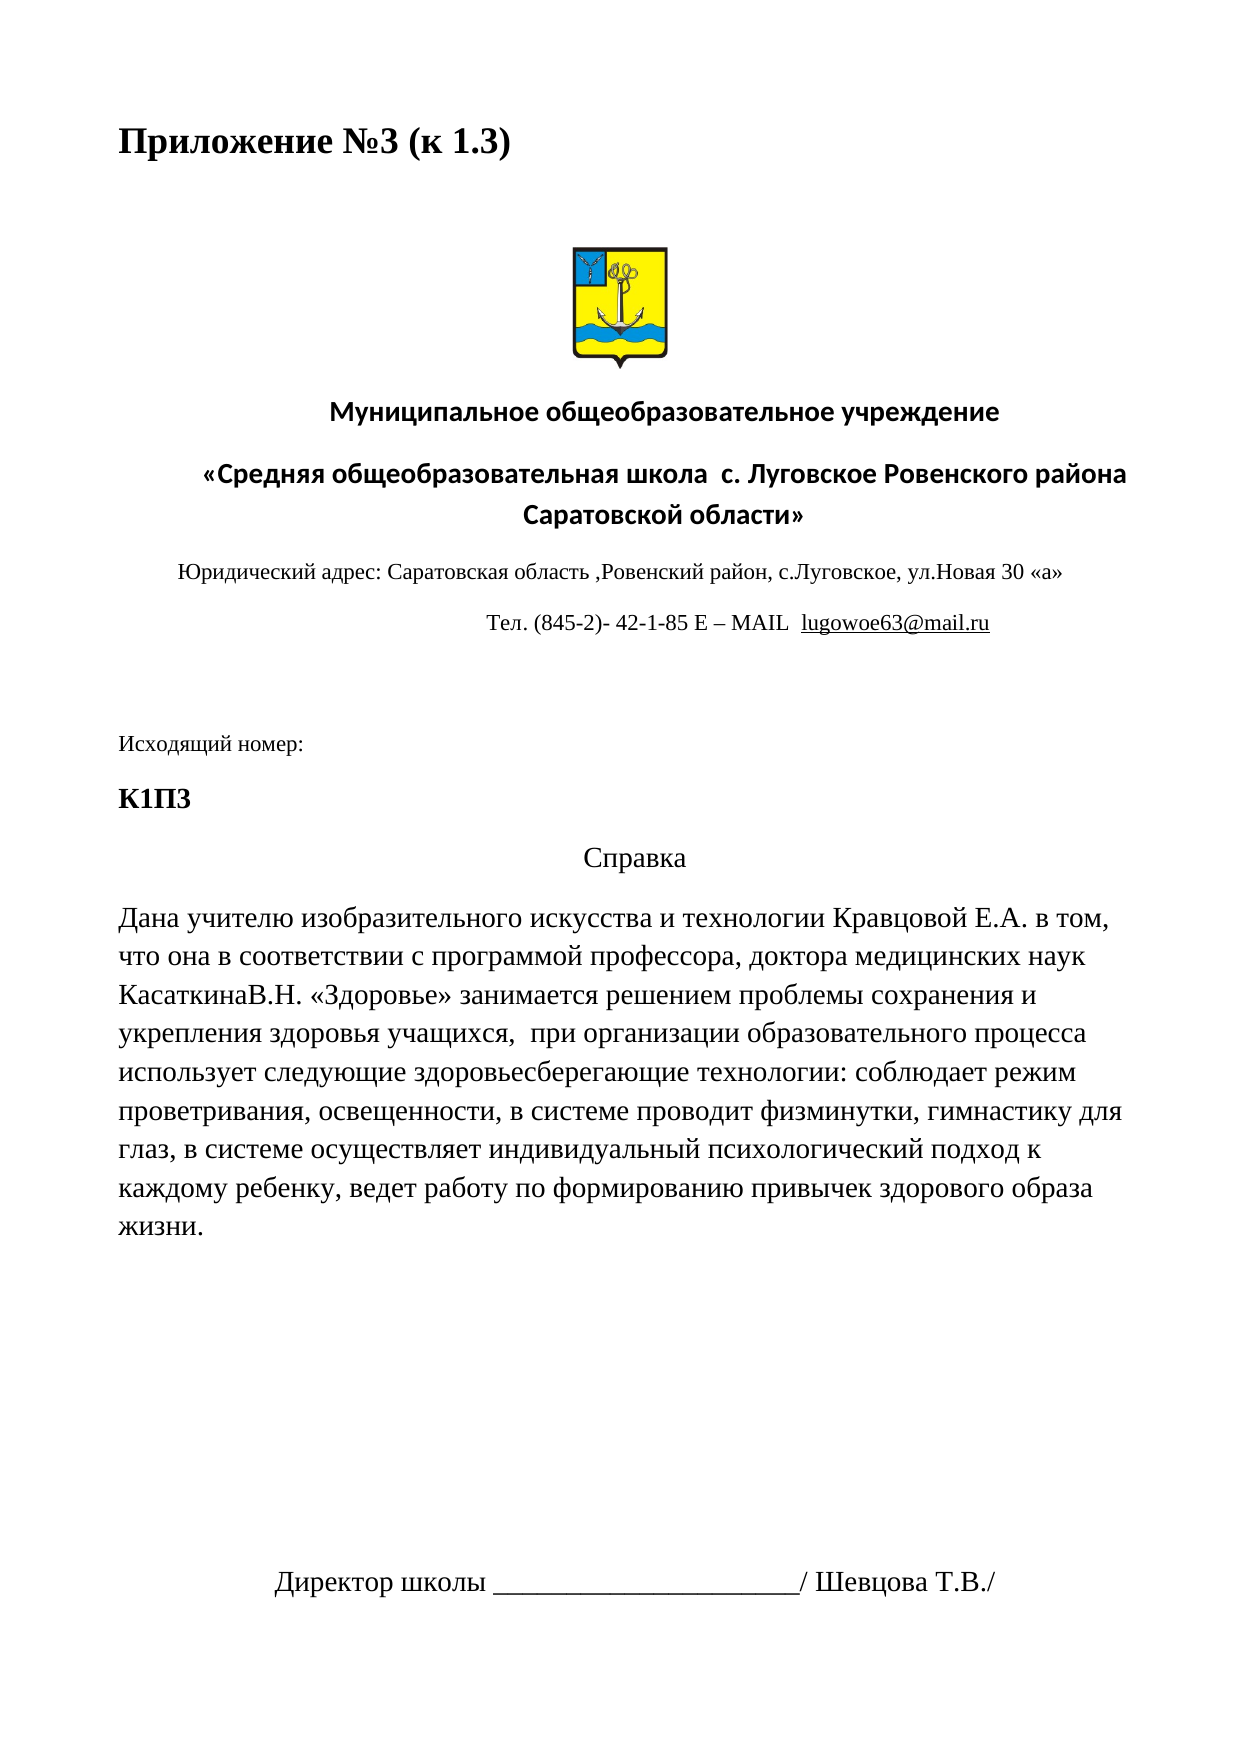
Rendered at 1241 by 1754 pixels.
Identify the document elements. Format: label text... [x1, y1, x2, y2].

text Тел. (845-2)- 42-1-85 E – MAIL lugowoe63@mail.ru [177, 609, 1152, 635]
text «Средняя общеобразовательная школа с. Луговское Ровенского района Саратовской области» [177, 455, 1152, 532]
picture [572, 247, 668, 369]
text Приложение №3 (к 1.3) [118, 118, 1152, 161]
text Исходящий номер: [118, 730, 1152, 757]
text Дана учителю изобразительного искусства и технологии Кравцовой Е.А. в том, что она в соответствии с программой профессора, доктора медицинских наук КасаткинаВ.Н. «Здоровье» занимается решением проблемы сохранения и укрепления здоровья учащихся, при организации образовательного процесса использует следующие здоровьесберегающие технологии: соблюдает режим проветривания, освещенности, в системе проводит физминутки, гимнастику для глаз, в системе осуществляет индивидуальный психологический подход к каждому ребенку, ведет работу по формированию привычек здорового образа жизни. [118, 900, 1152, 1242]
text Директор школы _____________________/ Шевцова Т.В./ [118, 1564, 1152, 1598]
text Муниципальное общеобразовательное учреждение [177, 393, 1152, 429]
text К1П3 [118, 781, 1152, 815]
text Юридический адрес: Саратовская область ,Ровенский район, с.Луговское, ул.Новая 30 «а» [177, 558, 1152, 584]
text Справка [118, 841, 1152, 874]
